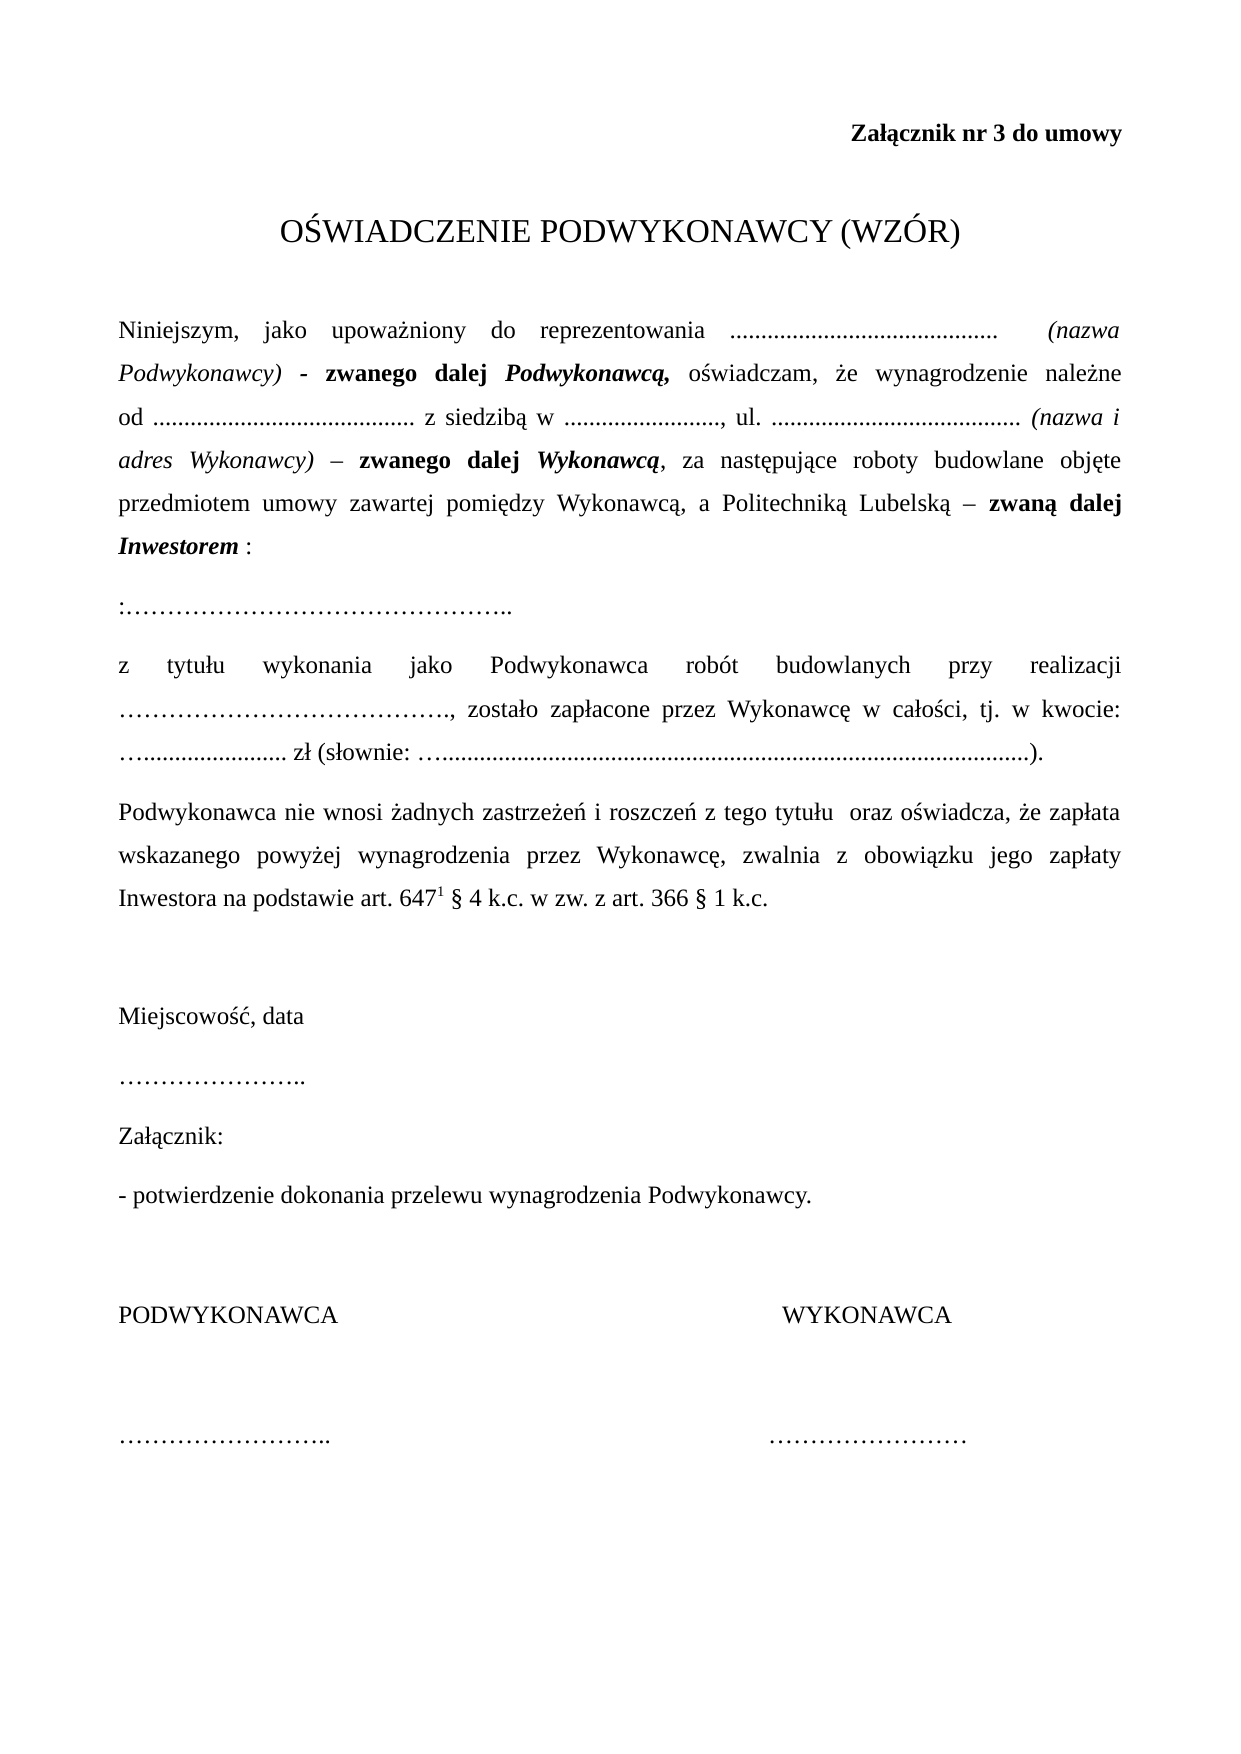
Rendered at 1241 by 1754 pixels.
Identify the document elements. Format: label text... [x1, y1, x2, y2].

text :……………………………………….. [118, 591, 1122, 619]
text Miejscowość, data [118, 1001, 1122, 1030]
text Podwykonawca nie wnosi żadnych zastrzeżeń i roszczeń z tego tytułu oraz oświadcza, że zapłata wskazanego powyżej wynagrodzenia przez Wykonawcę, zwalnia z obowiązku jego zapłaty Inwestora na podstawie art. 6471 § 4 k.c. w zw. z art. 366 § 1 k.c. [118, 797, 1122, 912]
text …………………….. …………………… [118, 1420, 1122, 1448]
text Niniejszym, jako upoważniony do reprezentowania ........................................... (nazwa Podwykonawcy) - zwanego dalej Podwykonawcą, oświadczam, że wynagrodzenie należne od .......................................... z siedzibą w ........................., ul. ........................................ (nazwa i adres Wykonawcy) – zwanego dalej Wykonawcą, za następujące roboty budowlane objęte przedmiotem umowy zawartej pomiędzy Wykonawcą, a Politechniką Lubelską – zwaną dalej Inwestorem : [118, 315, 1122, 560]
text OŚWIADCZENIE PODWYKONAWCY (WZÓR) [118, 212, 1122, 250]
text Załącznik nr 3 do umowy [118, 118, 1122, 147]
text ………………….. [118, 1061, 1122, 1090]
text z tytułu wykonania jako Podwykonawca robót budowlanych przy realizacji …………………………………., zostało zapłacone przez Wykonawcę w całości, tj. w kwocie: …....................... zł (słownie: …..............................................................................................). [118, 651, 1122, 766]
text PODWYKONAWCA WYKONAWCA [118, 1300, 1122, 1329]
text Załącznik: [118, 1121, 1122, 1149]
text - potwierdzenie dokonania przelewu wynagrodzenia Podwykonawcy. [118, 1181, 1122, 1209]
